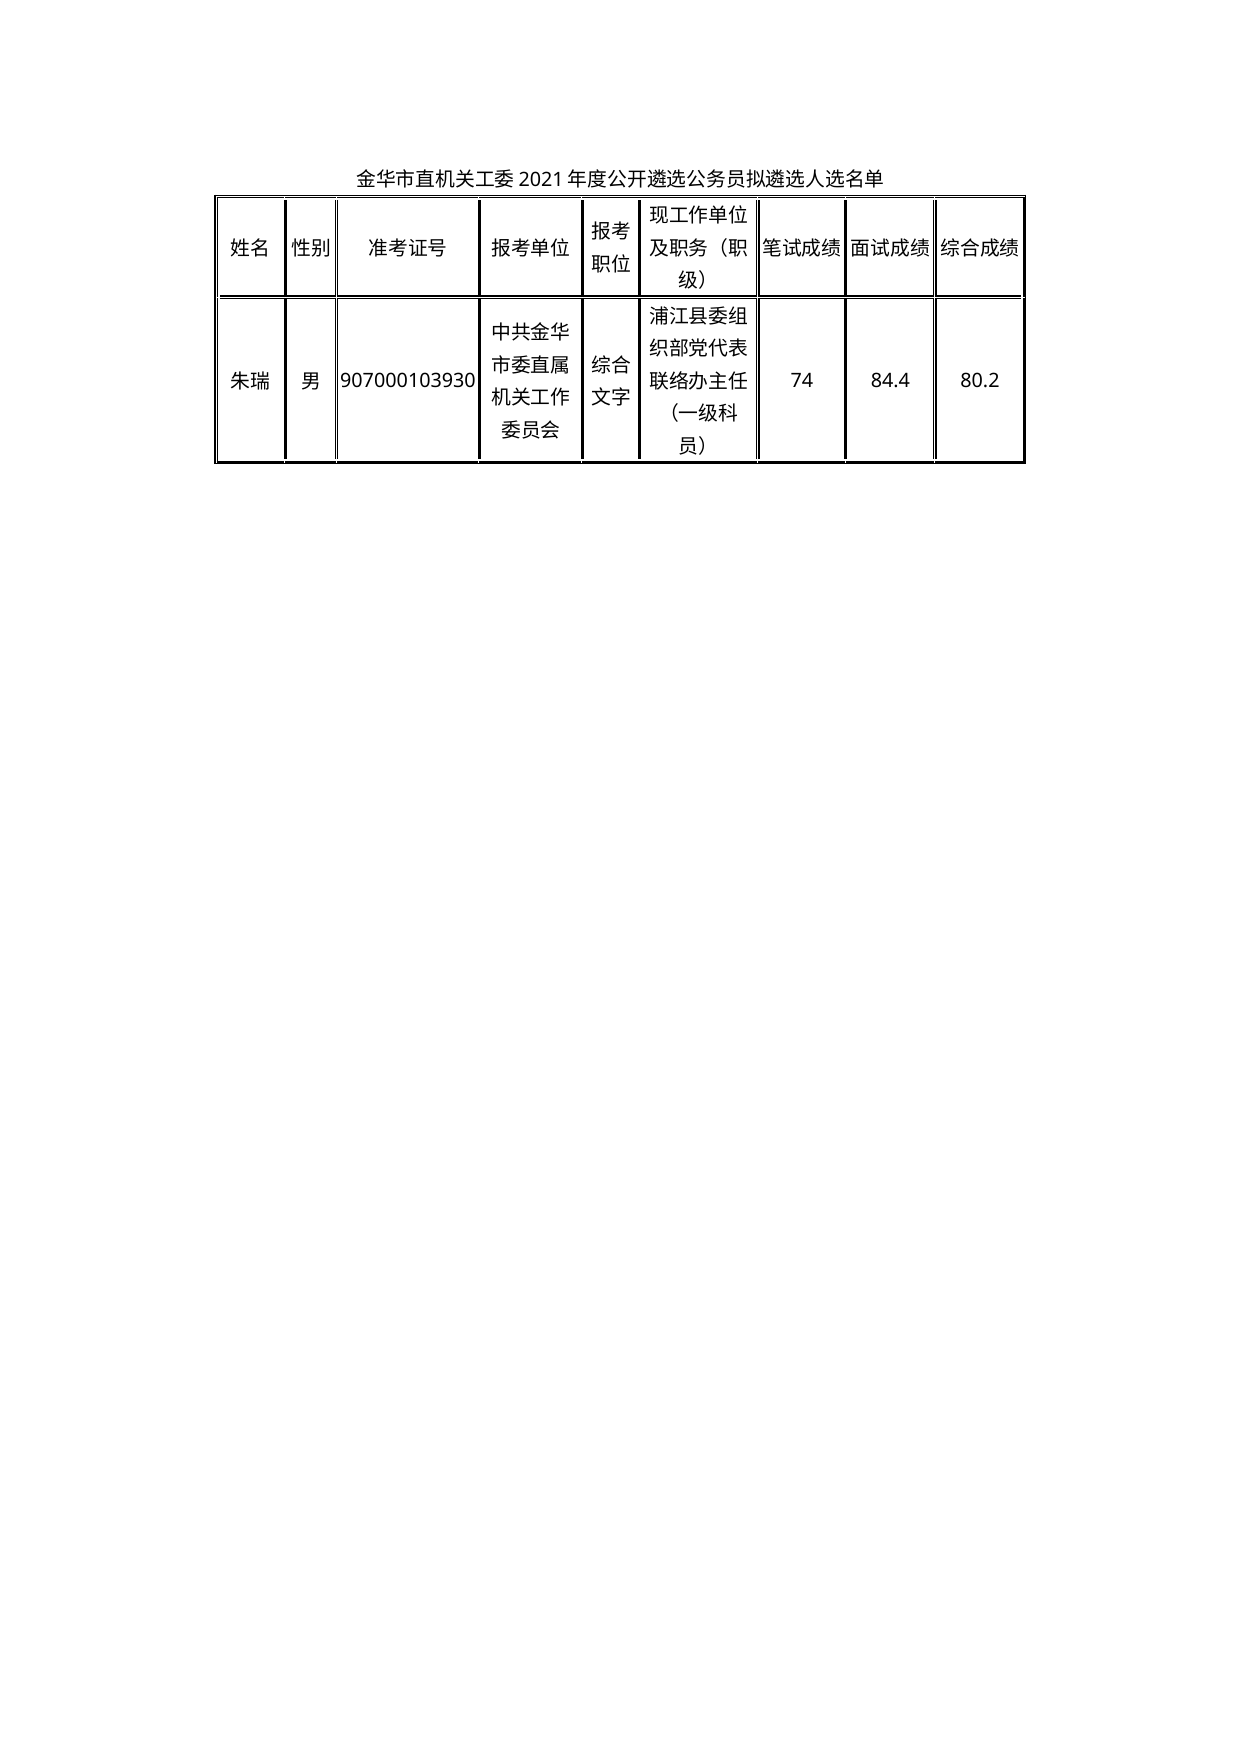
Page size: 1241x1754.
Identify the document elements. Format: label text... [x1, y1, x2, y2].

table_cell 84.4 [845, 295, 935, 461]
table_header 面试成绩 [845, 196, 935, 295]
table_cell 中共金华市委直属机关工作委员会 [479, 299, 582, 461]
table_header 现工作单位及职务（职级） [639, 196, 758, 295]
table_cell 907000103930 [337, 299, 479, 461]
table_header 笔试成绩 [758, 198, 845, 295]
text 金华市直机关工委2021年度公开遴选公务员拟遴选人选名单 [187, 162, 1053, 194]
table_cell 74 [758, 299, 845, 461]
table_header 姓名 [218, 196, 285, 295]
table_header 准考证号 [337, 196, 479, 295]
table_cell 综合文字 [582, 299, 639, 461]
table_header 综合成绩 [935, 198, 1023, 295]
table_cell 80.2 [935, 295, 1024, 461]
table_header 报考单位 [479, 196, 582, 295]
table_cell 浦江县委组织部党代表联络办主任（一级科员） [639, 295, 758, 461]
table_header 性别 [285, 198, 337, 295]
table_cell 朱瑞 [218, 295, 285, 461]
table_cell 男 [285, 299, 337, 461]
table_header 报考职位 [582, 198, 639, 295]
